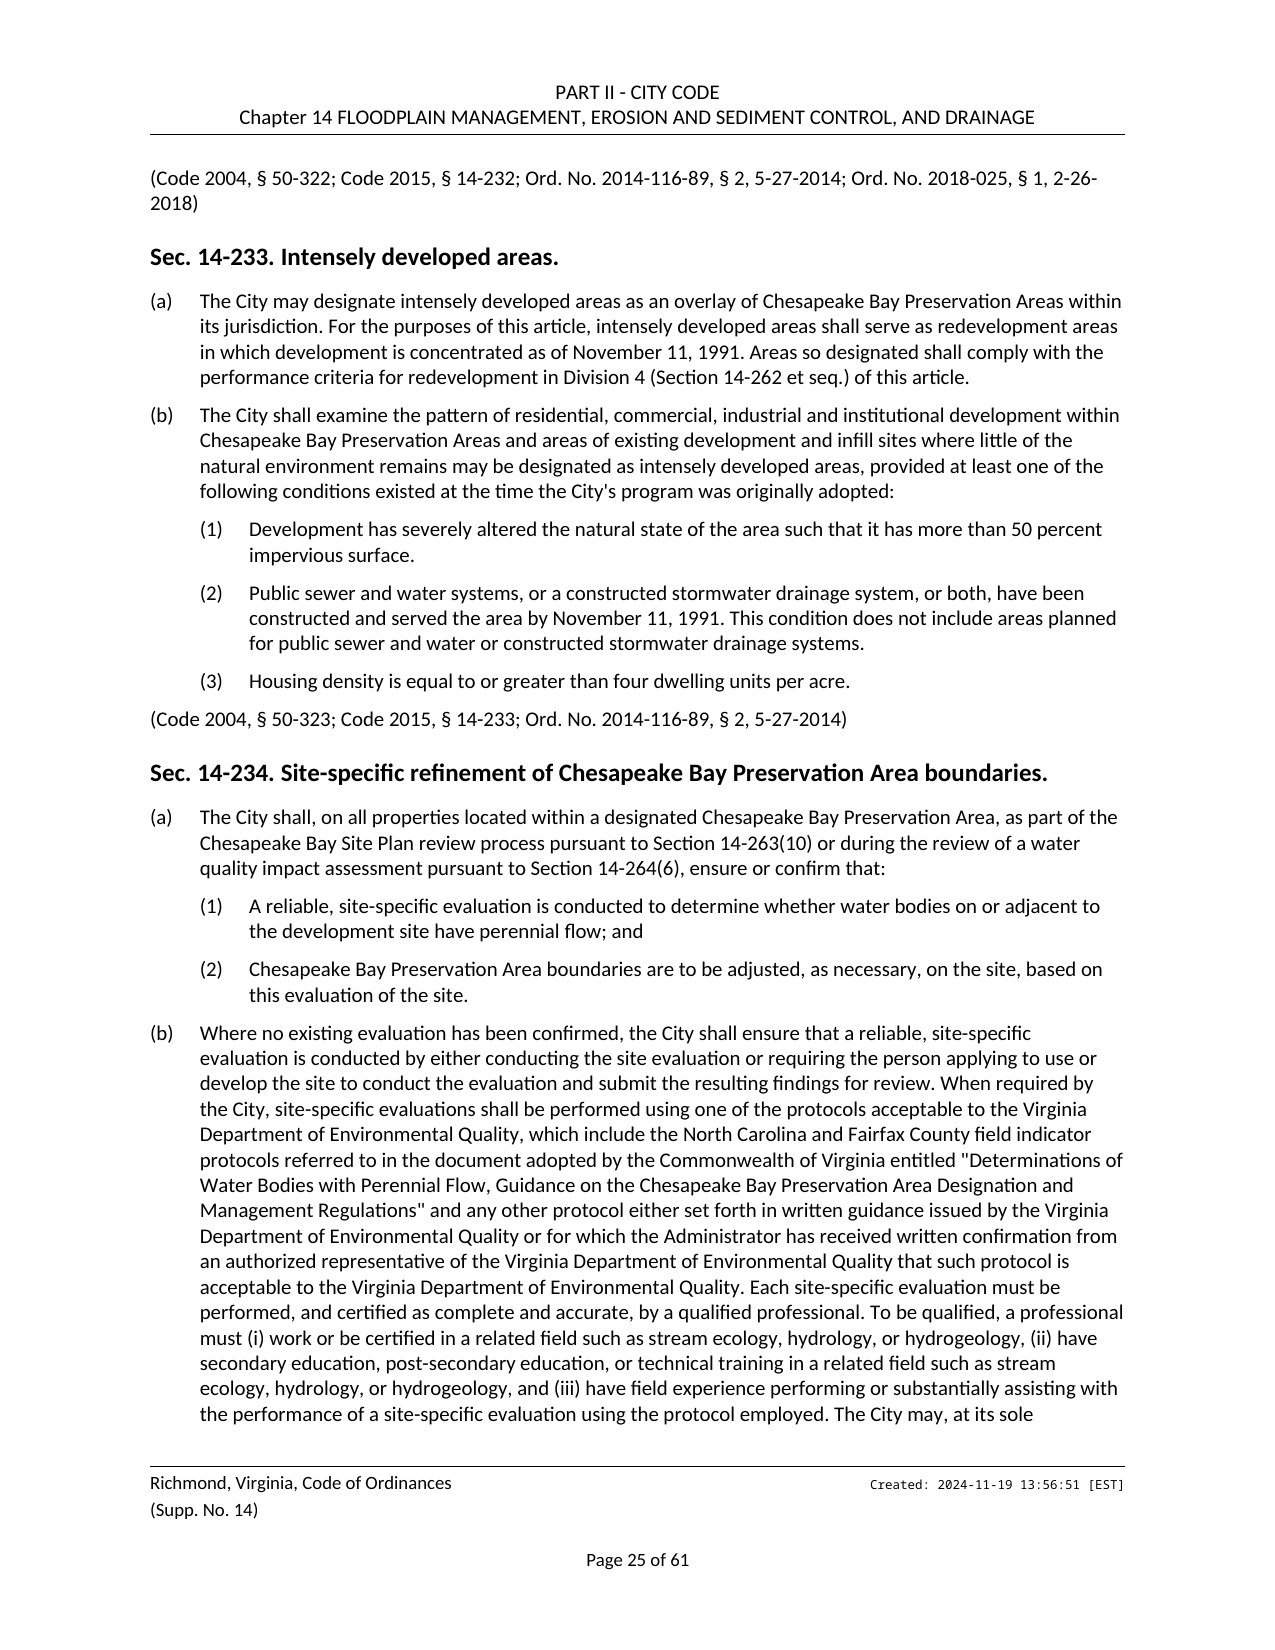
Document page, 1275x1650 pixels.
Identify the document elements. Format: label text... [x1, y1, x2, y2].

list (a) The City may designate intensely developed areas as an overlay of Chesapeake Bay Preservation Areas within its jurisdiction. For the purposes of this article, intensely developed areas shall serve as redevelopment areas in which development is concentrated as of November 11, 1991. Areas so designated shall comply with the performance criteria for redevelopment in Division 4 (Section 14-262 et seq.) of this article. [150, 288, 1125, 390]
list (1) A reliable, site-specific evaluation is conducted to determine whether water bodies on or adjacent to the development site have perennial flow; and [199, 893, 1125, 944]
text Sec. 14-233. Intensely developed areas. [150, 241, 1125, 271]
list (2) Public sewer and water systems, or a constructed stormwater drainage system, or both, have been constructed and served the area by November 11, 1991. This condition does not include areas planned for public sewer and water or constructed stormwater drainage systems. [199, 580, 1125, 656]
list (3) Housing density is equal to or greater than four dwelling units per acre. [199, 668, 1125, 694]
list (1) Development has severely altered the natural state of the area such that it has more than 50 percent impervious surface. [199, 516, 1125, 567]
list (2) Chesapeake Bay Preservation Area boundaries are to be adjusted, as necessary, on the site, based on this evaluation of the site. [199, 956, 1125, 1007]
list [150, 1020, 1125, 1426]
text (Code 2004, § 50-322; Code 2015, § 14-232; Ord. No. 2014-116-89, § 2, 5-27-2014; Ord. No. 2018-025, § 1, 2-26-2018) [150, 165, 1125, 216]
text Sec. 14-234. Site-specific refinement of Chesapeake Bay Preservation Area boundaries. [150, 757, 1125, 787]
text (Code 2004, § 50-323; Code 2015, § 14-233; Ord. No. 2014-116-89, § 2, 5-27-2014) [150, 706, 1125, 732]
list (b) The City shall examine the pattern of residential, commercial, industrial and institutional development within Chesapeake Bay Preservation Areas and areas of existing development and infill sites where little of the natural environment remains may be designated as intensely developed areas, provided at least one of the following conditions existed at the time the City's program was originally adopted: [150, 402, 1125, 504]
list (a) The City shall, on all properties located within a designated Chesapeake Bay Preservation Area, as part of the Chesapeake Bay Site Plan review process pursuant to Section 14-263(10) or during the review of a water quality impact assessment pursuant to Section 14-264(6), ensure or confirm that: [150, 804, 1125, 881]
